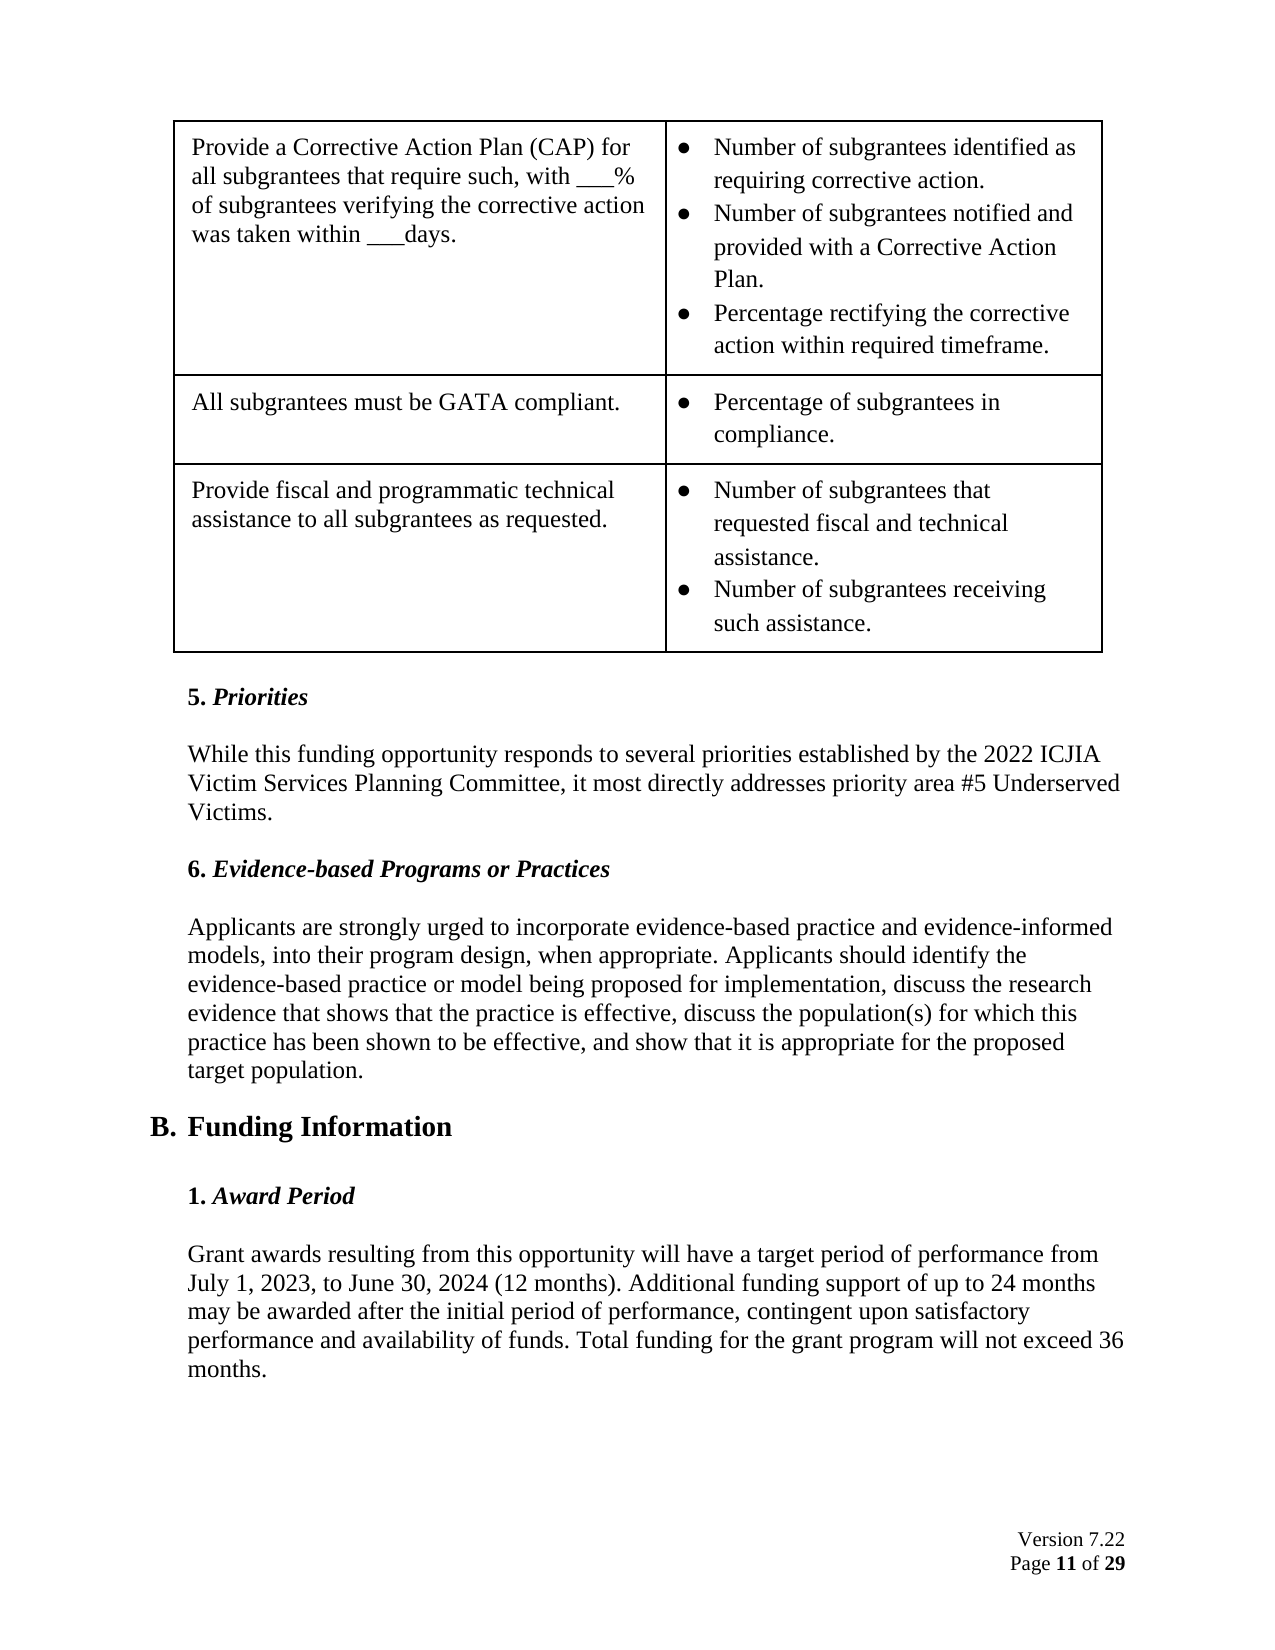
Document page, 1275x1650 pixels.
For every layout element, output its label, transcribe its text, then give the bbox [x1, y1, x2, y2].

subtitle Funding Information [150, 1109, 1125, 1143]
subtitle 6. Evidence-based Programs or Practices [187, 854, 1125, 883]
text While this funding opportunity responds to several priorities established by the 2022 ICJIA Victim Services Planning Committee, it most directly addresses priority area #5 Underserved Victims. [187, 739, 1125, 826]
list Grant awards resulting from this opportunity will have a target period of performance from July 1, 2023, to June 30, 2024 (12 months). Additional funding support of up to 24 months may be awarded after the initial period of performance, contingent upon satisfactory performance and availability of funds. Total funding for the grant program will not exceed 36 months. [187, 1239, 1125, 1383]
table_cell Provide a Corrective Action Plan (CAP) for all subgrantees that require such, with ___% of subgrantees verifying the corrective action was taken within ___days. [175, 122, 665, 374]
subtitle 1. Award Period [187, 1181, 1125, 1210]
subtitle 5. Priorities [187, 682, 1125, 711]
text Applicants are strongly urged to incorporate evidence-based practice and evidence-informed models, into their program design, when appropriate. Applicants should identify the evidence-based practice or model being proposed for implementation, discuss the research evidence that shows that the practice is effective, discuss the population(s) for which this practice has been shown to be effective, and show that it is appropriate for the proposed target population. [187, 912, 1125, 1084]
table_cell Number of subgrantees identified as requiring corrective action. Number of subgrantees notified and provided with a Corrective Action Plan. Percentage rectifying the corrective action within required timeframe. [667, 122, 1101, 374]
table_cell All subgrantees must be GATA compliant. [175, 376, 665, 463]
table_cell Percentage of subgrantees in compliance. [667, 376, 1101, 463]
table_cell Provide fiscal and programmatic technical assistance to all subgrantees as requested. [175, 465, 665, 651]
table_cell Number of subgrantees that requested fiscal and technical assistance. Number of subgrantees receiving such assistance. [667, 465, 1101, 651]
